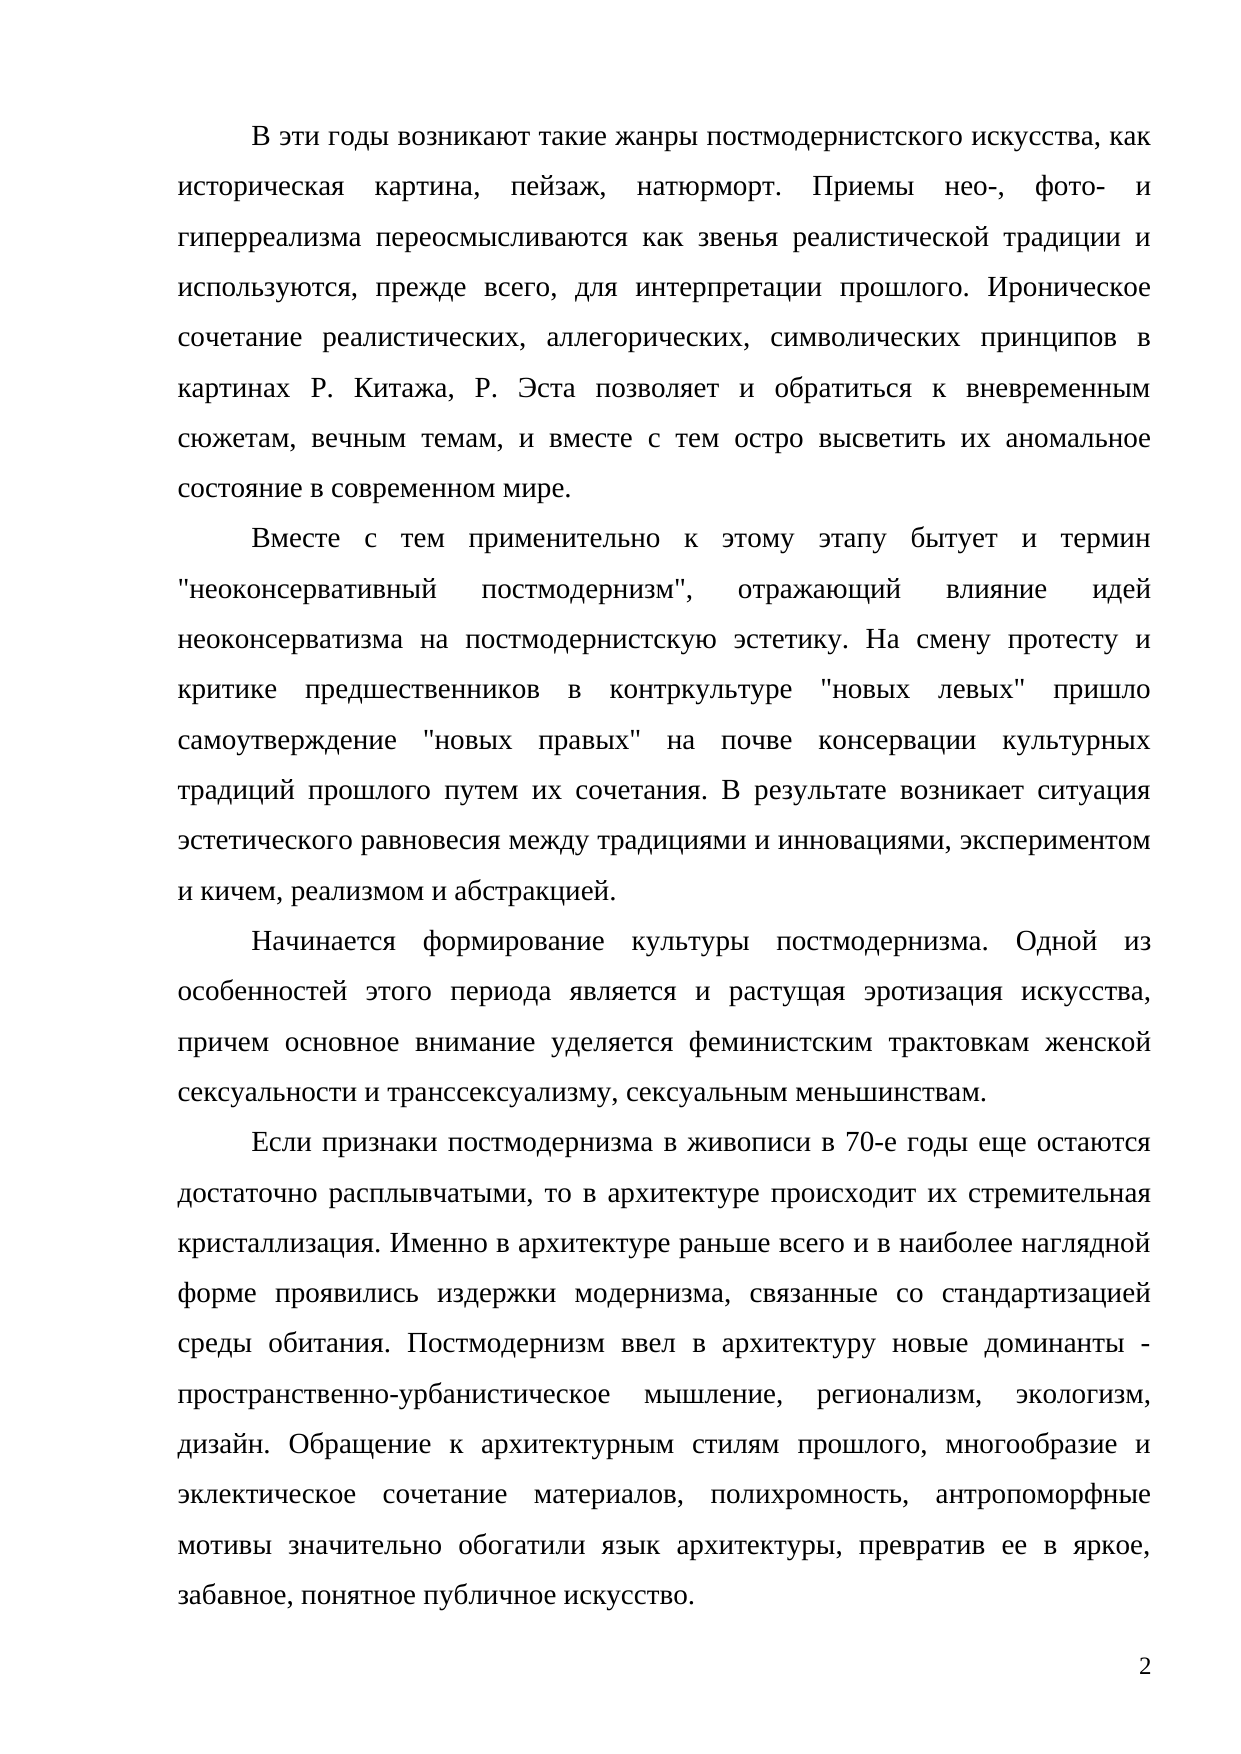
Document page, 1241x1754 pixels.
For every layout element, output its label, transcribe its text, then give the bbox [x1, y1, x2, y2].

text Начинается формирование культуры постмодернизма. Одной из особенностей этого периода является и растущая эротизация искусства, причем основное внимание уделяется феминистским трактовкам женской сексуальности и транссексуализму, сексуальным меньшинствам. [177, 923, 1152, 1108]
text Если признаки постмодернизма в живописи в 70-е годы еще остаются достаточно расплывчатыми, то в архитектуре происходит их стремительная кристаллизация. Именно в архитектуре раньше всего и в наиболее наглядной форме проявились издержки модернизма, связанные со стандартизацией среды обитания. Постмодернизм ввел в архитектуру новые доминанты - пространственно-урбанистическое мышление, регионализм, экологизм, дизайн. Обращение к архитектурным стилям прошлого, многообразие и эклектическое сочетание материалов, полихромность, антропоморфные мотивы значительно обогатили язык архитектуры, превратив ее в яркое, забавное, понятное публичное искусство. [177, 1124, 1152, 1611]
text Вместе с тем применительно к этому этапу бытует и термин "неоконсервативный постмодернизм", отражающий влияние идей неоконсерватизма на постмодернистскую эстетику. На смену протесту и критике предшественников в контркультуре "новых левых" пришло самоутверждение "новых правых" на почве консервации культурных традиций прошлого путем их сочетания. В результате возникает ситуация эстетического равновесия между традициями и инновациями, экспериментом и кичем, реализмом и абстракцией. [177, 521, 1152, 906]
text В эти годы возникают такие жанры постмодернистского искусства, как историческая картина, пейзаж, натюрморт. Приемы нео-, фото- и гиперреализма переосмысливаются как звенья реалистической традиции и используются, прежде всего, для интерпретации прошлого. Ироническое сочетание реалистических, аллегорических, символических принципов в картинах Р. Китажа, Р. Эста позволяет и обратиться к вневременным сюжетам, вечным темам, и вместе с тем остро высветить их аномальное состояние в современном мире. [177, 118, 1152, 504]
